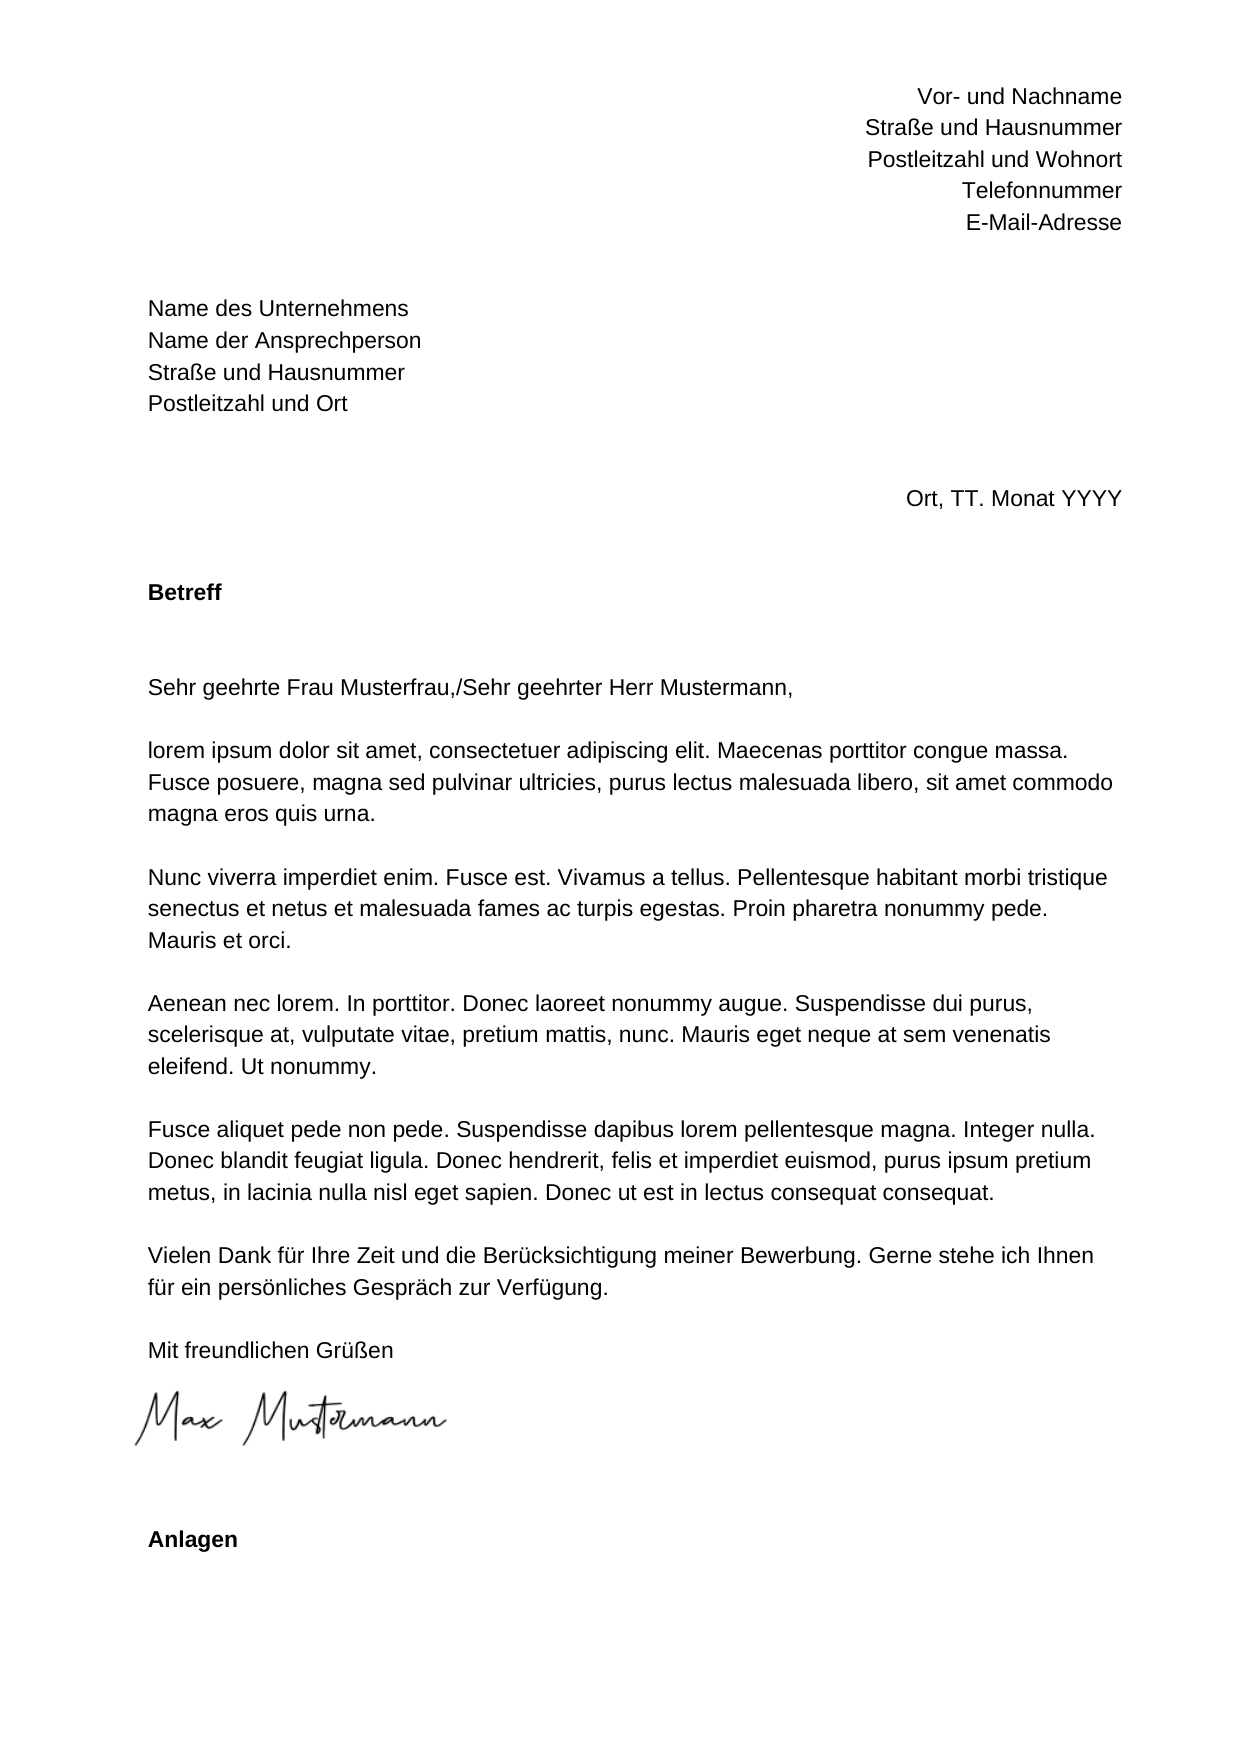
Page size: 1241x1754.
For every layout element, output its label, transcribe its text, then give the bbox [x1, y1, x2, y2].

picture [124, 1372, 461, 1468]
text Vielen Dank für Ihre Zeit und die Berücksichtigung meiner Bewerbung. Gerne stehe ich Ihnen für ein persönliches Gespräch zur Verfügung. [148, 1242, 1122, 1300]
text Fusce aliquet pede non pede. Suspendisse dapibus lorem pellentesque magna. Integer nulla. Donec blandit feugiat ligula. Donec hendrerit, felis et imperdiet euismod, purus ipsum pretium metus, in lacinia nulla nisl eget sapien. Donec ut est in lectus consequat consequat. [148, 1116, 1122, 1205]
text Mit freundlichen Grüßen [148, 1337, 1122, 1363]
text Sehr geehrte Frau Musterfrau,/Sehr geehrter Herr Mustermann, [148, 674, 1122, 700]
text Ort, TT. Monat YYYY [148, 485, 1122, 511]
text Straße und Hausnummer [148, 358, 1122, 385]
text Postleitzahl und Ort [148, 390, 1122, 416]
text Name des Unternehmens [148, 295, 1122, 322]
text Aenean nec lorem. In porttitor. Donec laoreet nonummy augue. Suspendisse dui purus, scelerisque at, vulputate vitae, pretium mattis, nunc. Mauris eget neque at sem venenatis eleifend. Ut nonummy. [148, 990, 1122, 1079]
text Name der Ansprechperson [148, 327, 1122, 353]
text Betreff [148, 579, 1122, 606]
text Anlagen [148, 1526, 1122, 1553]
text lorem ipsum dolor sit amet, consectetuer adipiscing elit. Maecenas porttitor congue massa. Fusce posuere, magna sed pulvinar ultricies, purus lectus malesuada libero, sit amet commodo magna eros quis urna. [148, 737, 1122, 827]
text Nunc viverra imperdiet enim. Fusce est. Vivamus a tellus. Pellentesque habitant morbi tristique senectus et netus et malesuada fames ac turpis egestas. Proin pharetra nonummy pede. Mauris et orci. [148, 863, 1122, 953]
